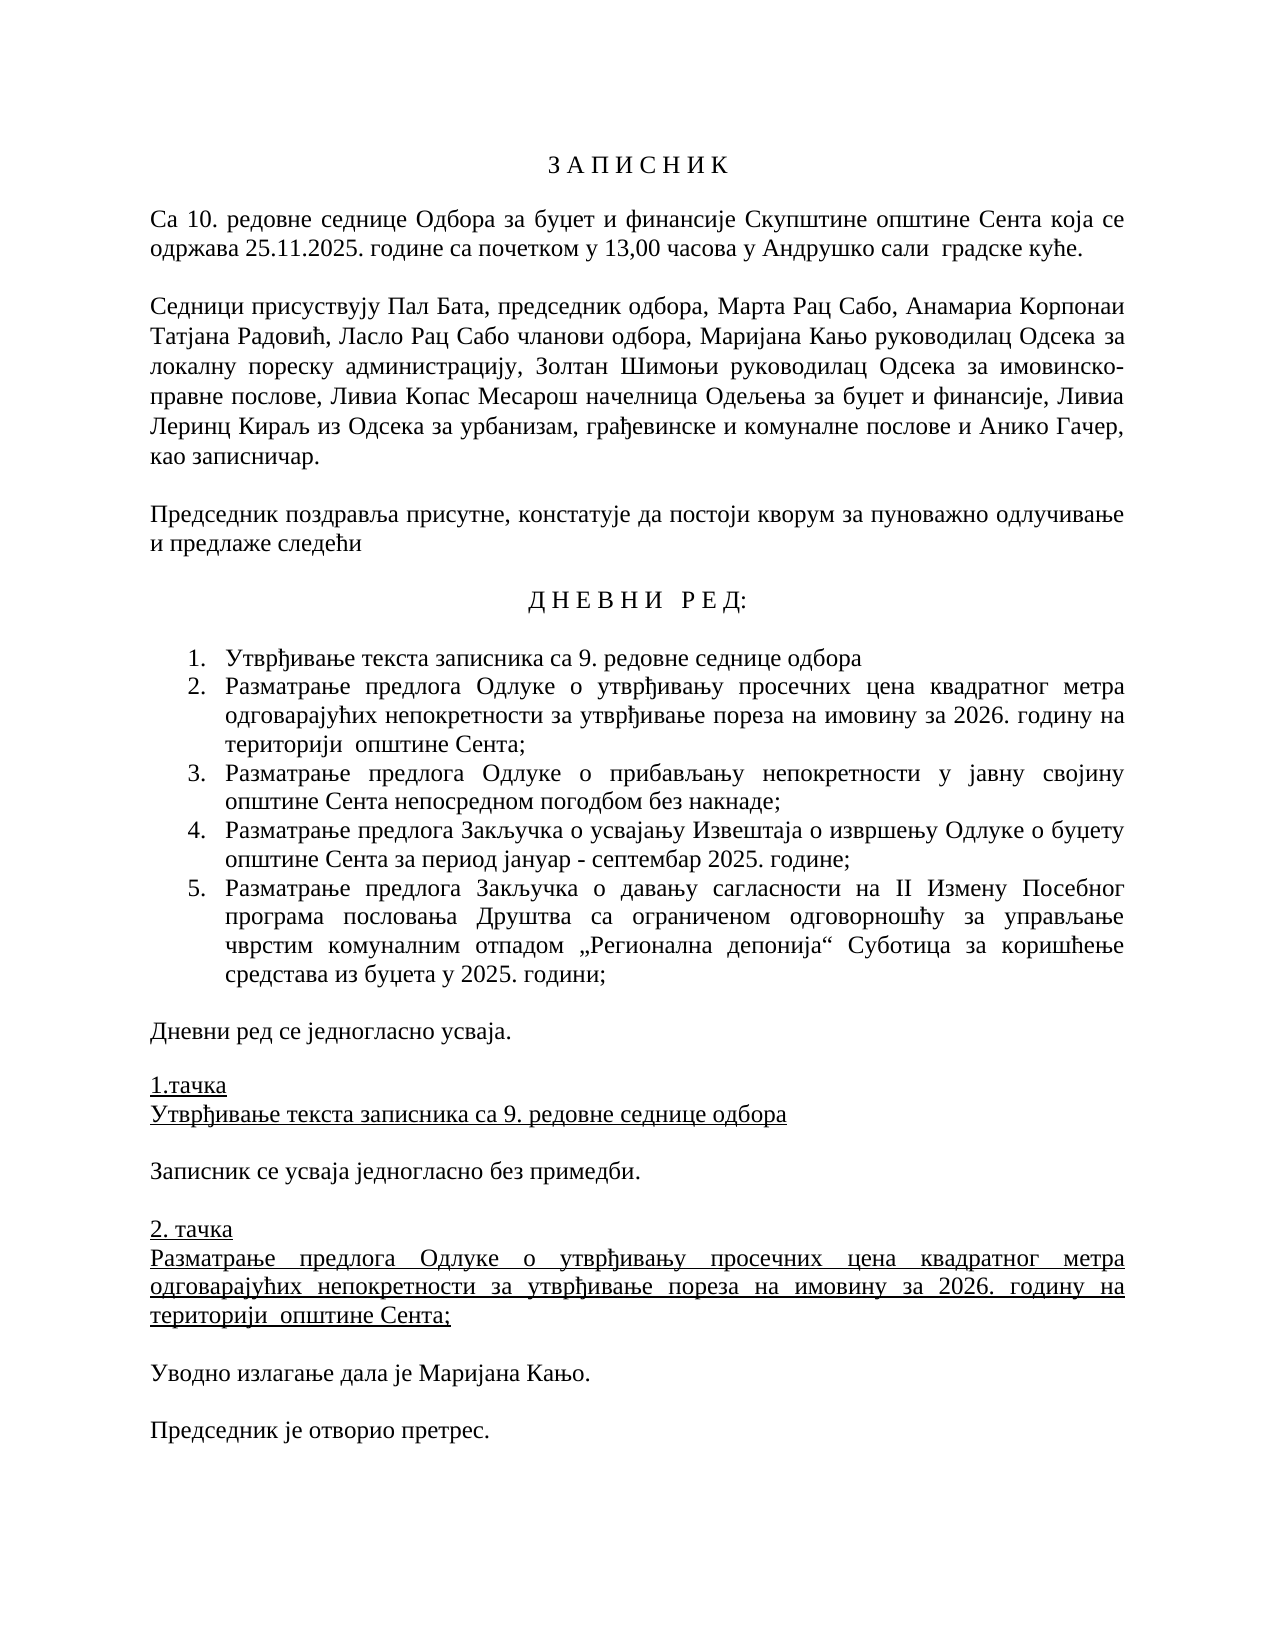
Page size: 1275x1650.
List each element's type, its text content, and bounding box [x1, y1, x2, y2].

text 2. тачка [150, 1214, 1106, 1243]
text Разматрање предлога Одлуке о утврђивању просечних цена квадратног метра одговарајућих непокретности за утврђивање пореза на имовину за 2026. годину на територији општине Сента; [150, 1243, 1125, 1268]
text Разматрање предлога Одлуке о утврђивању просечних цена квадратног метра одговарајућих непокретности за утврђивање пореза на имовину за 2026. годину на територији општине Сента; [150, 1269, 1125, 1296]
list Разматрање предлога Одлуке о прибављању непокретности у јавну својину општине Сента непосредном погодбом без накнаде; [187, 758, 1125, 815]
text Разматрање предлога Одлуке о утврђивању просечних цена квадратног метра одговарајућих непокретности за утврђивање пореза на имовину за 2026. годину на територији општине Сента; [150, 1298, 1125, 1329]
list 1.тачка [150, 1070, 1125, 1099]
text Председник поздравља присутне, констатује да постоји кворум за пуноважно одлучивање и предлаже следећи [150, 499, 1125, 556]
subtitle Седници присуствују Пал Бата, председник одбора, Марта Рац Сабо, Анамариа Корпонаи Татјана Радовић, Ласло Рац Сабо чланови одбора, Маријана Кањо руководилац Одсека за локалну пореску администрацију, Золтан Шимоњи руководилац Одсека за имовинско-правне послове, Ливиа Копас Месарош начелница Одељења за буџет и финансије, Ливиа Леринц Кираљ из Одсека за урбанизам, грађевинске и комуналне послове и Анико Гачер, као записничар. [150, 290, 1125, 470]
text Председник је отвориo претрес. [150, 1415, 1125, 1444]
text Уводно излагање дала је Маријана Кањо. [150, 1358, 1125, 1386]
list Разматрање предлога Закључка о усвајању Извештаја о извршењу Одлуке о буџету општине Сента за период јануар - септембар 2025. године; [187, 815, 1125, 873]
list Утврђивање текста записника са 9. редовне седнице одбора [150, 1099, 1125, 1128]
list Разматрање предлога Одлуке о утврђивању просечних цена квадратног метра одговарајућих непокретности за утврђивање пореза на имовину за 2026. годину на територији општине Сента; [187, 671, 1125, 758]
text Дневни ред се једногласно усваја. [150, 1016, 1125, 1045]
list Разматрање предлога Закључка о давању сагласности на II Измену Посебног програма пословања Друштва са ограниченом одговорношћу за управљање чврстим комуналним отпадом „Регионална депонија“ Суботица за коришћење средстава из буџета у 2025. години; [187, 873, 1125, 988]
text Са 10. редовне седнице Одбора за буџет и финансије Скупштине општине Сента која се одржава 25.11.2025. године са почетком у 13,00 часова у Андрушко сали градске куће. [150, 204, 1125, 261]
text З А П И С Н И К [150, 150, 1125, 179]
list Утврђивање текста записника са 9. редовне седнице одбора [187, 643, 1125, 671]
text Д Н Е В Н И Р Е Д: [150, 585, 1125, 614]
text Записник се усваја једногласно без примедби. [150, 1156, 1106, 1185]
